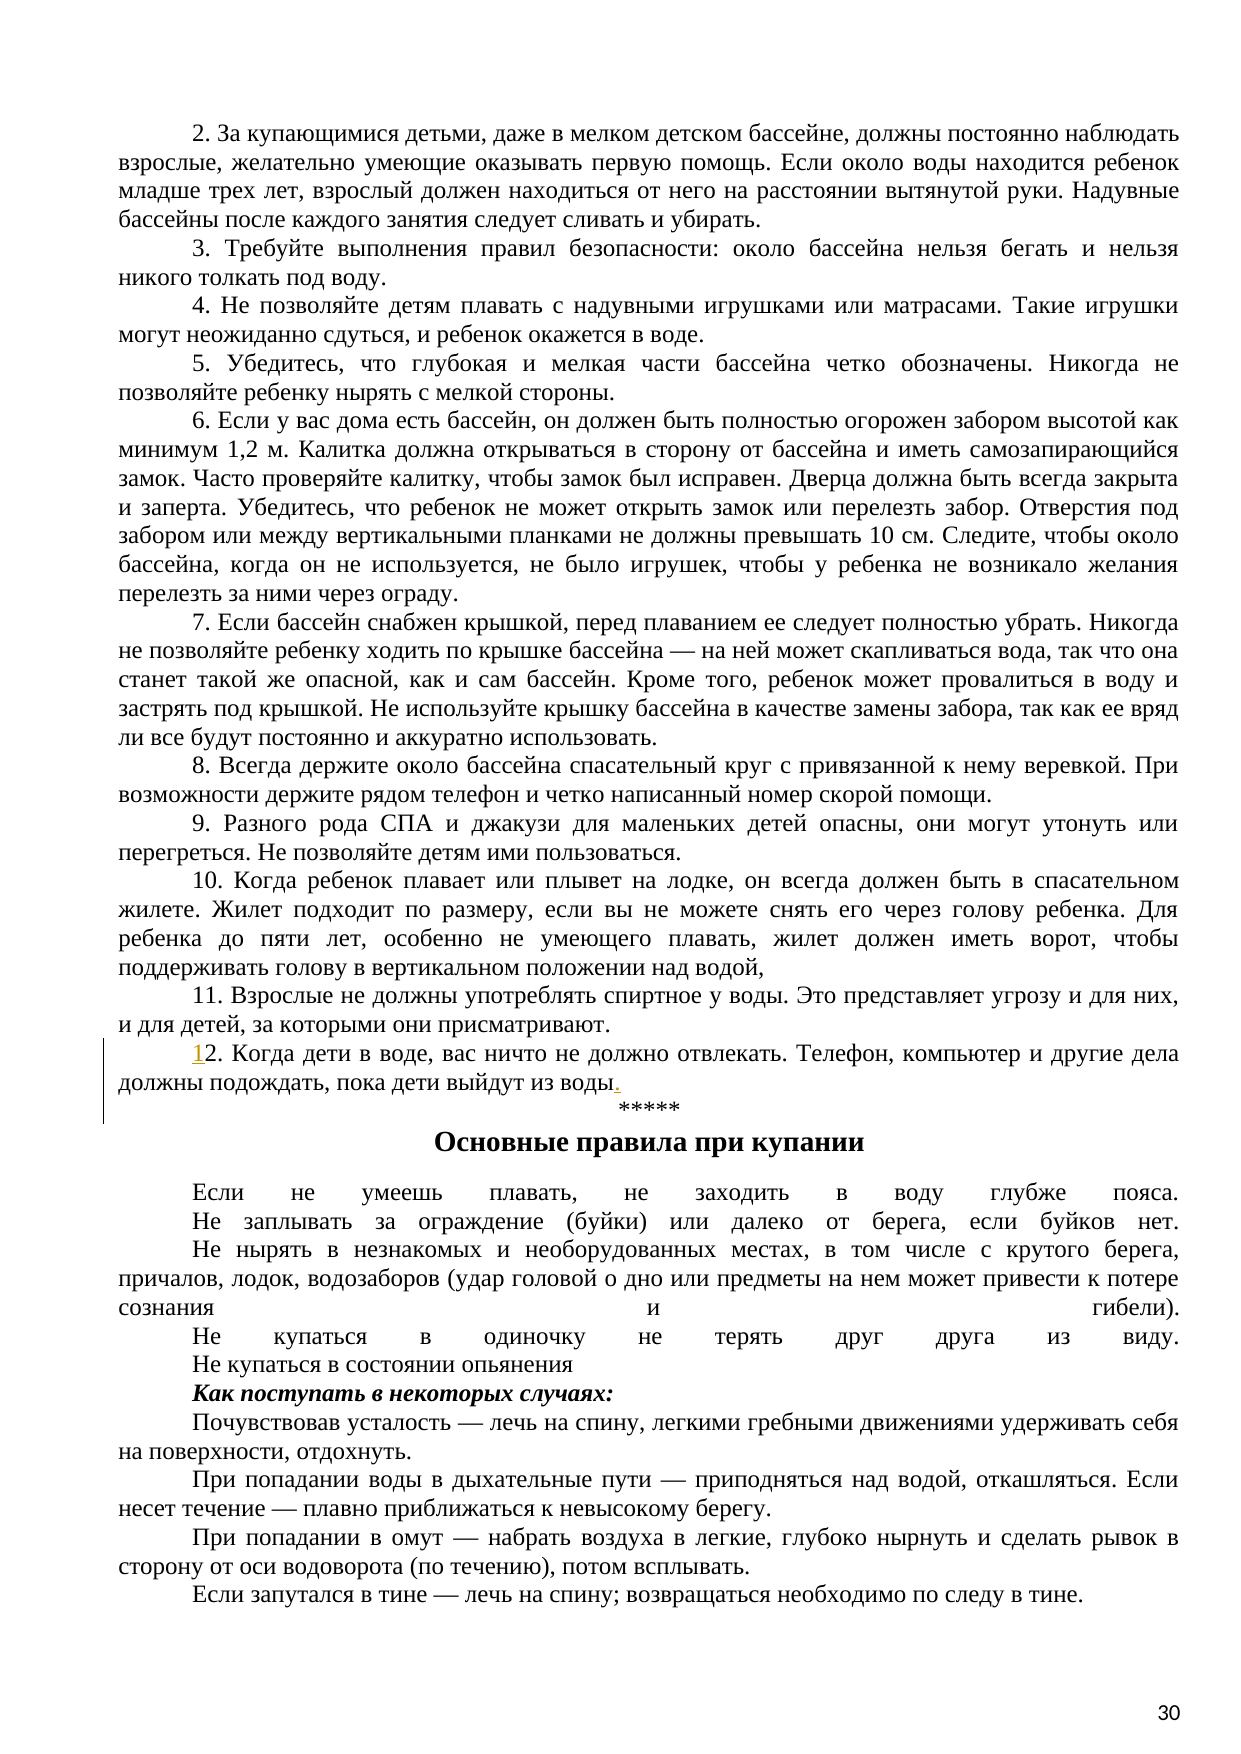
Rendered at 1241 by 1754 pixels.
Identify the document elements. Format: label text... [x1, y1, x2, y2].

text 5. Убедитесь, что глубокая и мелкая части бассейна четко обозначены. Никогда не позволяйте ребенку нырять с мелкой стороны. [118, 348, 1180, 406]
text 9. Разного рода СПА и джакузи для маленьких детей опасны, они могут утонуть или перегреться. Не позволяйте детям ими пользоваться. [118, 808, 1180, 866]
text Если запутался в тине — лечь на спину; возвращаться необходимо по следу в тине. [118, 1579, 1180, 1608]
text 11. Взрослые не должны употреблять спиртное у воды. Это представляет угрозу и для них, и для детей, за которыми они присматривают. [118, 981, 1180, 1038]
text 8. Всегда держите около бассейна спасательный круг с привязанной к нему веревкой. При возможности держите рядом телефон и четко написанный номер скорой помощи. [118, 751, 1180, 808]
text Основные правила при купании [118, 1124, 1180, 1158]
text 2. За купающимися детьми, даже в мелком детском бассейне, должны постоянно наблюдать взрослые, желательно умеющие оказывать первую помощь. Если около воды находится ребенок младше трех лет, взрослый должен находиться от него на расстоянии вытянутой руки. Надувные бассейны после каждого занятия следует сливать и убирать. [118, 118, 1180, 233]
text При попадании в омут — набрать воздуха в легкие, глубоко нырнуть и сделать рывок в сторону от оси водоворота (по течению), потом всплывать. [118, 1522, 1180, 1579]
text Почувствовав усталость — лечь на спину, легкими гребными движениями удерживать себя на поверхности, отдохнуть. [118, 1407, 1180, 1464]
text 7. Если бассейн снабжен крышкой, перед плаванием ее следует полностью убрать. Никогда не позволяйте ребенку ходить по крышке бассейна — на ней может скапливаться вода, так что она станет такой же опасной, как и сам бассейн. Кроме того, ребенок может провалиться в воду и застрять под крышкой. Не используйте крышку бассейна в качестве замены забора, так как ее вряд ли все будут постоянно и аккуратно использовать. [118, 607, 1180, 751]
text 6. Если у вас дома есть бассейн, он должен быть полностью огорожен забором высотой как минимум 1,2 м. Калитка должна открываться в сторону от бассейна и иметь самозапирающийся замок. Часто проверяйте калитку, чтобы замок был исправен. Дверца должна быть всегда закрыта и заперта. Убедитесь, что ребенок не может открыть замок или перелезть забор. Отверстия под забором или между вертикальными планками не должны превышать 10 см. Следите, чтобы около бассейна, когда он не используется, не было игрушек, чтобы у ребенка не возникало желания перелезть за ними через ограду. [118, 406, 1180, 607]
text 3. Требуйте выполнения правил безопасности: около бассейна нельзя бегать и нельзя никого толкать под воду. [118, 233, 1180, 291]
text Как поступать в некоторых случаях: [118, 1378, 1180, 1407]
text 10. Когда ребенок плавает или плывет на лодке, он всегда должен быть в спасательном жилете. Жилет подходит по размеру, если вы не можете снять его через голову ребенка. Для ребенка до пяти лет, особенно не умеющего плавать, жилет должен иметь ворот, чтобы поддерживать голову в вертикальном положении над водой, [118, 866, 1180, 981]
text Если не умеешь плавать, не заходить в воду глубже пояса. Не заплывать за ограждение (буйки) или далеко от берега, если буйков нет. Не нырять в незнакомых и необорудованных местах, в том числе с крутого берега, причалов, лодок, водозаборов (удар головой о дно или предметы на нем может привести к потере сознания и гибели). Не купаться в одиночку не терять друг друга из виду. Не купаться в состоянии опьянения [118, 1177, 1180, 1378]
text ***** [118, 1096, 1180, 1124]
text 2. Когда дети в воде, вас ничто не должно отвлекать. Телефон, компьютер и другие дела должны подождать, пока дети выйдут из воды [118, 1038, 1180, 1096]
text При попадании воды в дыхательные пути — приподняться над водой, откашляться. Если несет течение — плавно приближаться к невысокому берегу. [118, 1464, 1180, 1522]
text 4. Не позволяйте детям плавать с надувными игрушками или матрасами. Такие игрушки могут неожиданно сдуться, и ребенок окажется в воде. [118, 291, 1180, 348]
